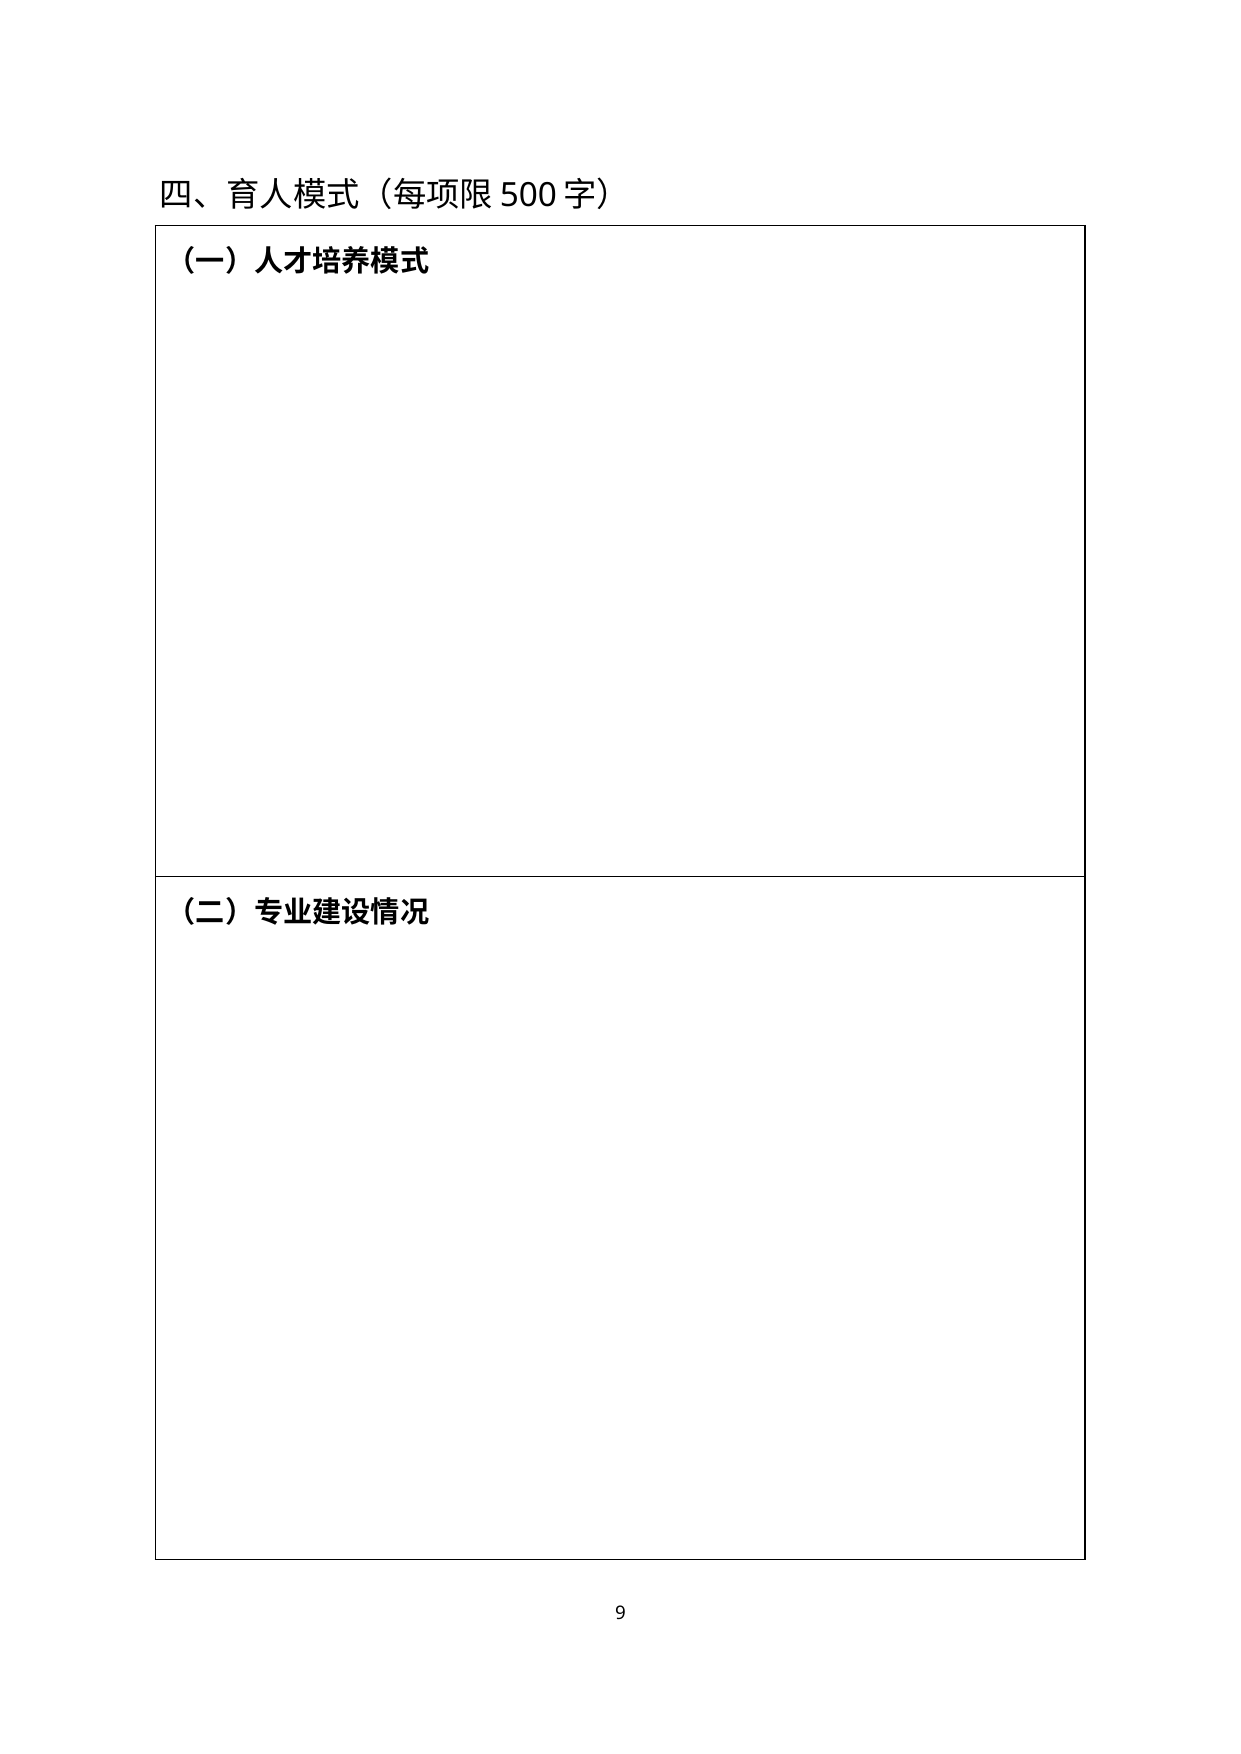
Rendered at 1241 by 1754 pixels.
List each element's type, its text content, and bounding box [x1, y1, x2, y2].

table_header （一）人才培养模式 [156, 226, 1084, 876]
table_cell （二）专业建设情况 [156, 877, 1084, 1559]
text 四、育人模式（每项限500字） [159, 160, 1081, 225]
